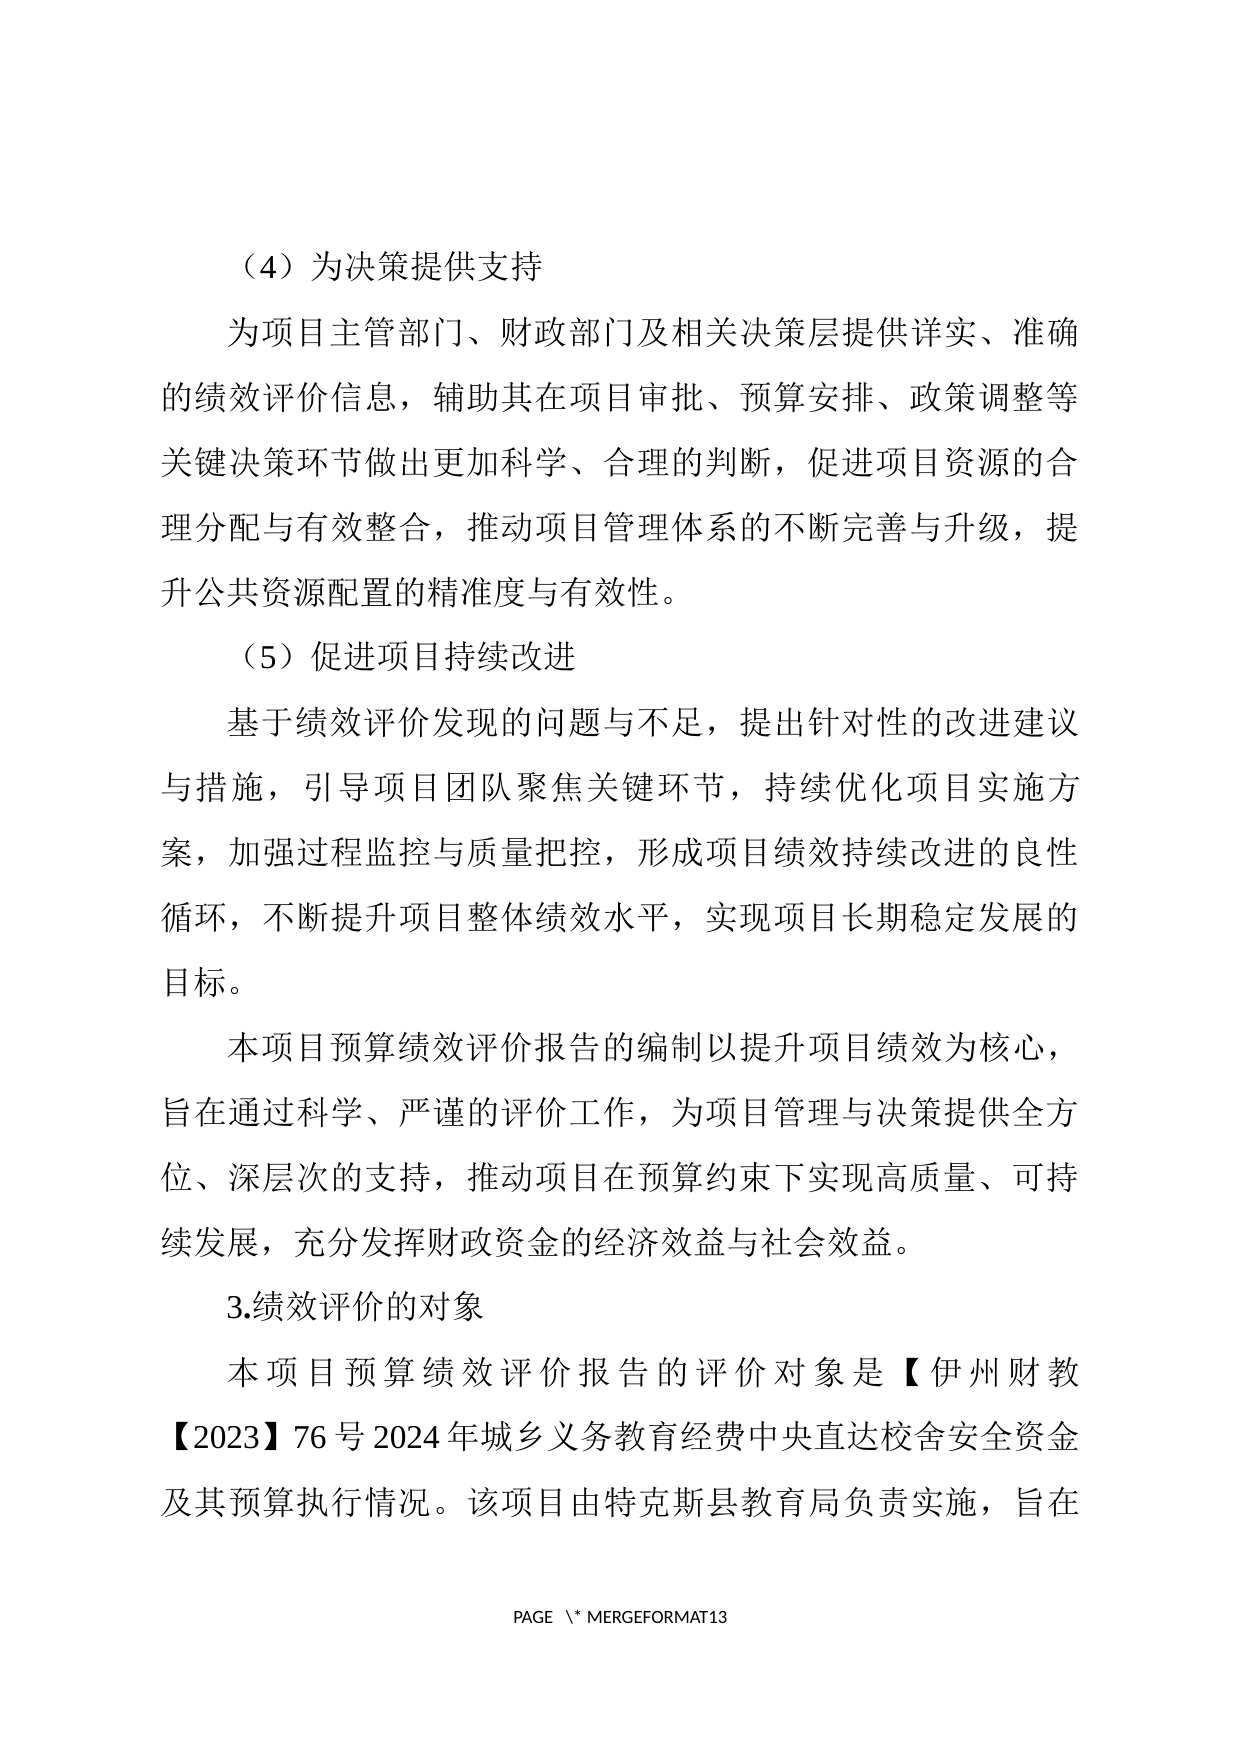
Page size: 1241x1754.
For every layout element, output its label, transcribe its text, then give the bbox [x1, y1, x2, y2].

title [159, 1338, 1081, 1533]
title 3.绩效评价的对象 [159, 1273, 1081, 1338]
text 为项目主管部门、财政部门及相关决策层提供详实、准确的绩效评价信息，辅助其在项目审批、预算安排、政策调整等关键决策环节做出更加科学、合理的判断，促进项目资源的合理分配与有效整合，推动项目管理体系的不断完善与升级，提升公共资源配置的精准度与有效性。 [159, 298, 1081, 623]
text （4）为决策提供支持 [159, 233, 1081, 298]
text 基于绩效评价发现的问题与不足，提出针对性的改进建议与措施，引导项目团队聚焦关键环节，持续优化项目实施方案，加强过程监控与质量把控，形成项目绩效持续改进的良性循环，不断提升项目整体绩效水平，实现项目长期稳定发展的目标。 [159, 688, 1081, 1013]
text （5）促进项目持续改进 [159, 623, 1081, 688]
text 本项目预算绩效评价报告的编制以提升项目绩效为核心，旨在通过科学、严谨的评价工作，为项目管理与决策提供全方位、深层次的支持，推动项目在预算约束下实现高质量、可持续发展，充分发挥财政资金的经济效益与社会效益。 [159, 1013, 1081, 1273]
